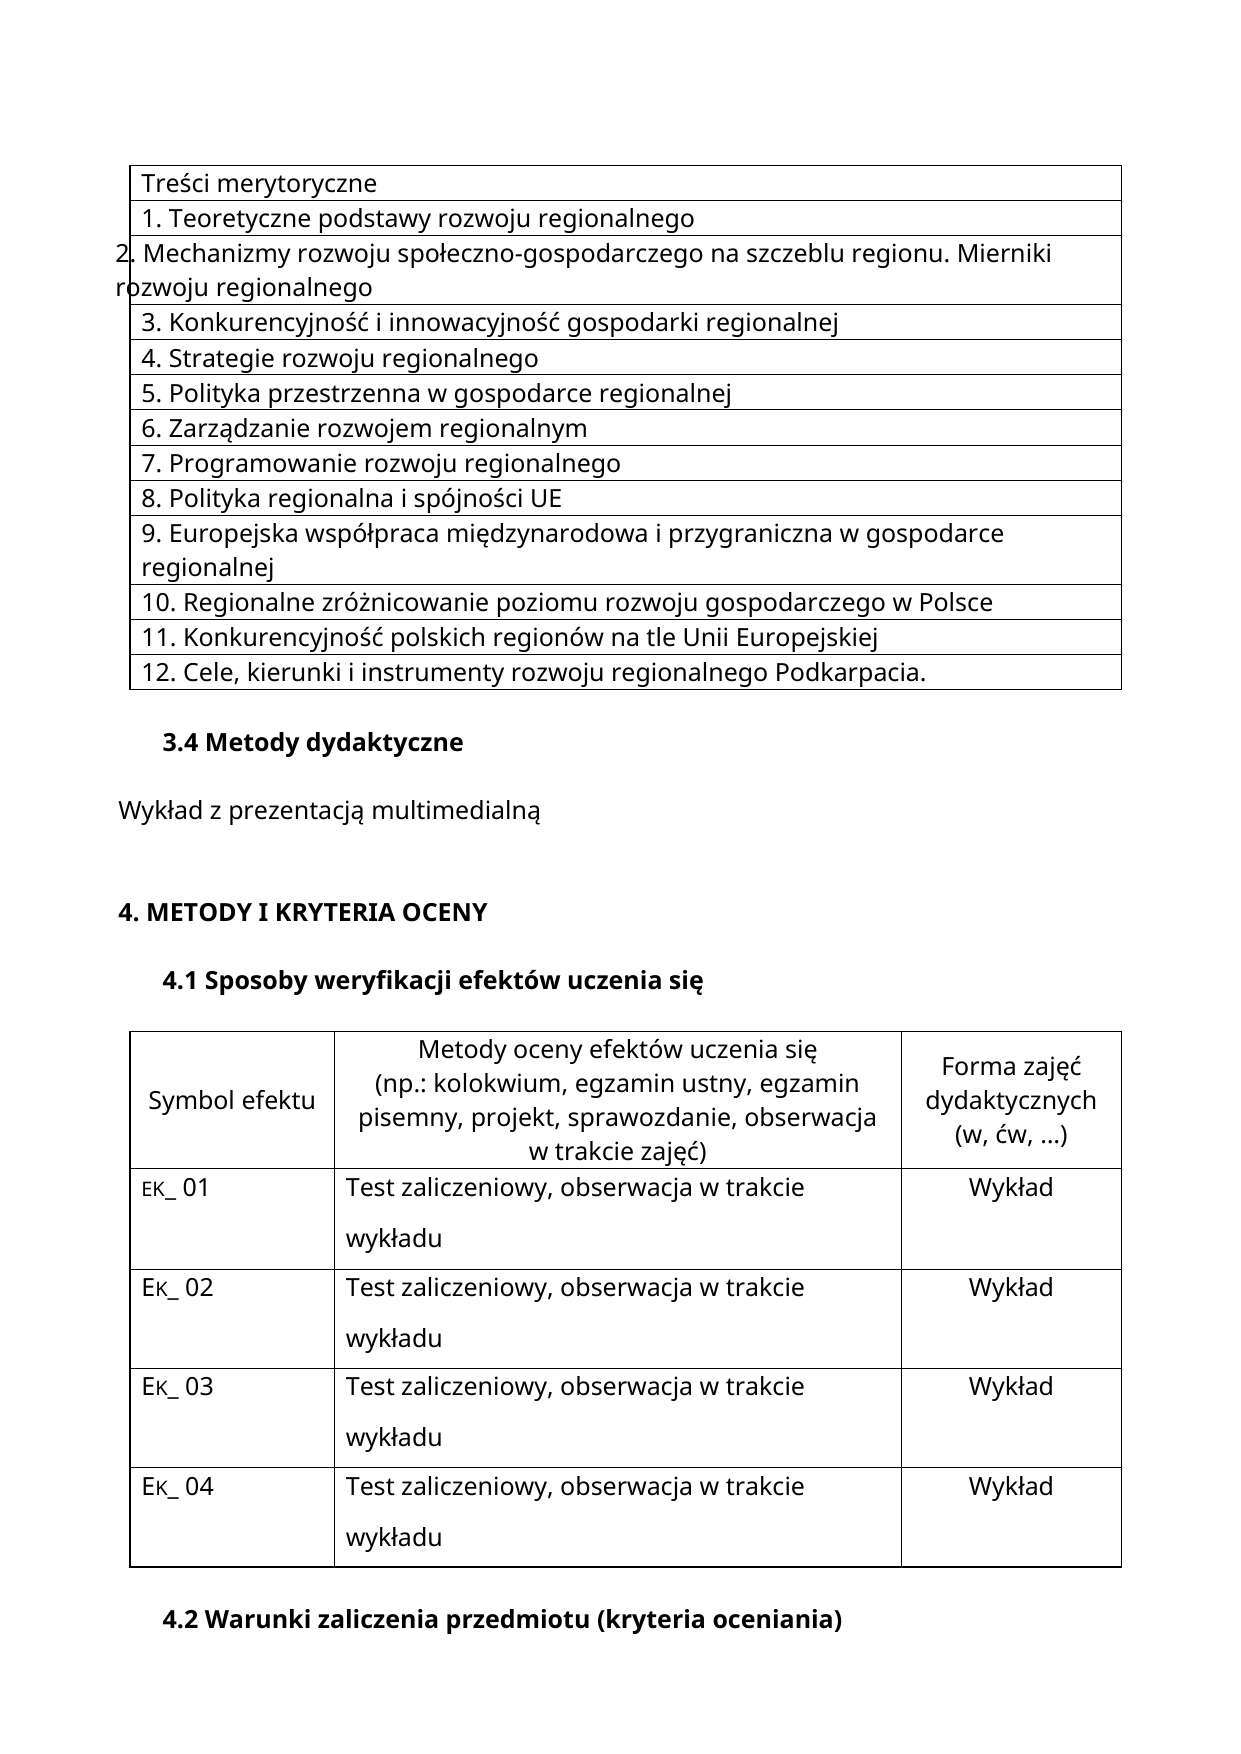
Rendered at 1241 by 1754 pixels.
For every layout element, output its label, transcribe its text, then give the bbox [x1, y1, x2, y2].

table_cell 7. Programowanie rozwoju regionalnego [131, 446, 1121, 479]
table_cell Ek_ 02 [131, 1270, 334, 1368]
table_cell 1. Teoretyczne podstawy rozwoju regionalnego [131, 201, 1121, 235]
table_cell 6. Zarządzanie rozwojem regionalnym [131, 410, 1121, 444]
table_header Treści merytoryczne [131, 166, 1121, 200]
table_cell Ek_ 03 [131, 1369, 334, 1467]
table_cell Wykład [902, 1169, 1121, 1268]
table_cell Test zaliczeniowy, obserwacja w trakcie wykładu [335, 1270, 901, 1368]
table_cell Wykład [902, 1468, 1121, 1566]
text Wykład z prezentacją multimedialną [118, 792, 1122, 826]
table_header Metody oceny efektów uczenia się (np.: kolokwium, egzamin ustny, egzamin pisemny, projekt, sprawozdanie, obserwacja w trakcie zajęć) [335, 1032, 901, 1168]
table_cell Wykład [902, 1270, 1121, 1368]
table_cell 11. Konkurencyjność polskich regionów na tle Unii Europejskiej [131, 620, 1121, 654]
table_header Forma zajęć dydaktycznych (w, ćw, …) [902, 1032, 1121, 1168]
table_cell Ek_ 04 [131, 1468, 334, 1566]
table_cell 4. Strategie rozwoju regionalnego [131, 340, 1121, 374]
table_cell 10. Regionalne zróżnicowanie poziomu rozwoju gospodarczego w Polsce [131, 585, 1121, 619]
table_header Symbol efektu [131, 1032, 334, 1168]
table_cell Wykład [902, 1369, 1121, 1467]
table_cell 8. Polityka regionalna i spójności UE [131, 481, 1121, 515]
table_cell Test zaliczeniowy, obserwacja w trakcie wykładu [335, 1169, 901, 1268]
text 3.4 Metody dydaktyczne [162, 724, 1122, 758]
table_cell 12. Cele, kierunki i instrumenty rozwoju regionalnego Podkarpacia. [131, 655, 1121, 689]
table_cell 5. Polityka przestrzenna w gospodarce regionalnej [131, 375, 1121, 409]
table_cell 2. Mechanizmy rozwoju społeczno-gospodarczego na szczeblu regionu. Mierniki rozwoju regionalnego [131, 236, 1121, 304]
text 4.1 Sposoby weryfikacji efektów uczenia się [162, 963, 1122, 997]
text 4.2 Warunki zaliczenia przedmiotu (kryteria oceniania) [162, 1601, 1122, 1636]
text 4. METODY I KRYTERIA OCENY [118, 894, 1122, 929]
table_cell Test zaliczeniowy, obserwacja w trakcie wykładu [335, 1468, 901, 1566]
table_cell Test zaliczeniowy, obserwacja w trakcie wykładu [335, 1369, 901, 1467]
table_cell ek_ 01 [131, 1169, 334, 1268]
table_cell 9. Europejska współpraca międzynarodowa i przygraniczna w gospodarce regionalnej [131, 516, 1121, 584]
table_cell 3. Konkurencyjność i innowacyjność gospodarki regionalnej [131, 305, 1121, 339]
